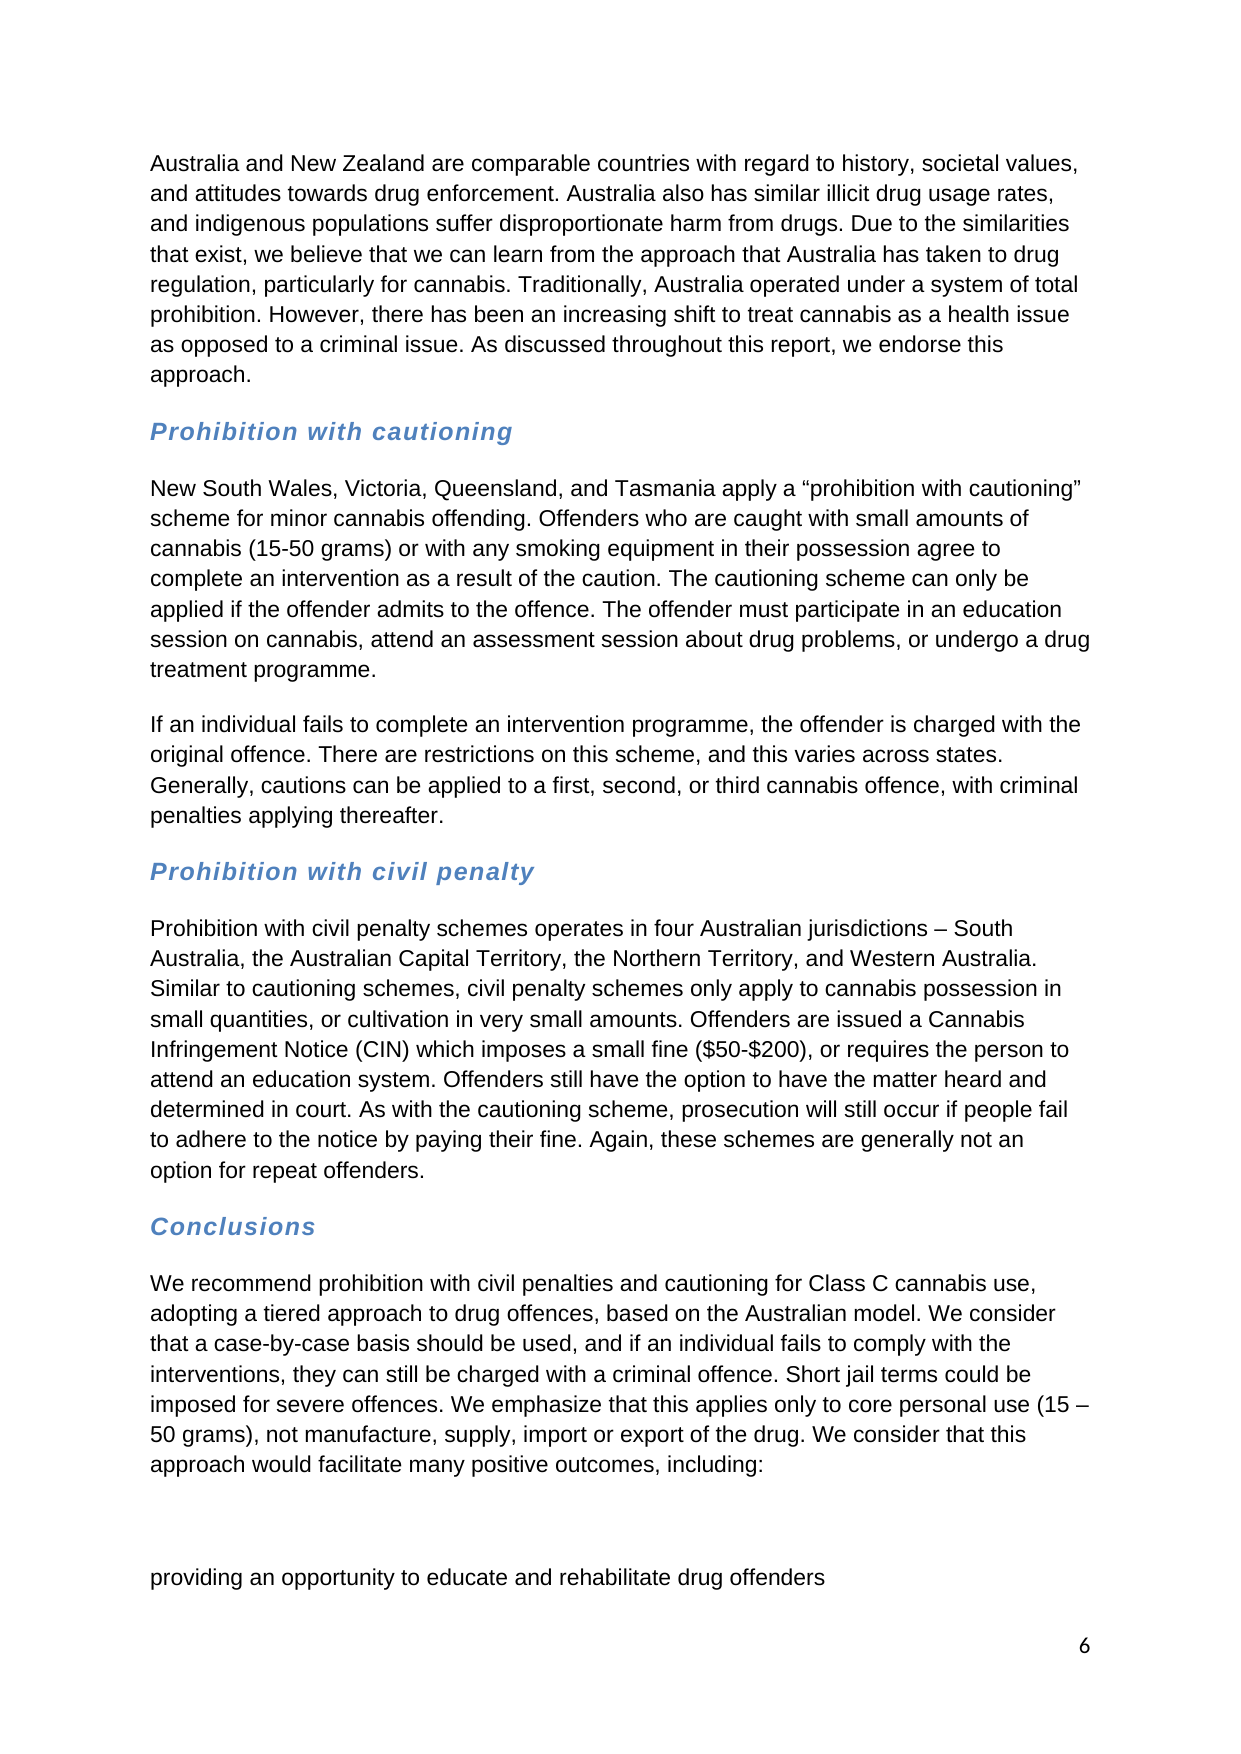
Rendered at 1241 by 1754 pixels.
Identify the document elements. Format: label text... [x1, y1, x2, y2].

subtitle Prohibition with cautioning [150, 417, 1090, 445]
text providing an opportunity to educate and rehabilitate drug offenders [150, 1562, 1090, 1591]
text New South Wales, Victoria, Queensland, and Tasmania apply a “prohibition with cautioning” scheme for minor cannabis offending. Offenders who are caught with small amounts of cannabis (15-50 grams) or with any smoking equipment in their possession agree to complete an intervention as a result of the caution. The cautioning scheme can only be applied if the offender admits to the offence. The offender must participate in an education session on cannabis, attend an assessment session about drug problems, or undergo a drug treatment programme. [150, 475, 1090, 682]
text Prohibition with civil penalty schemes operates in four Australian jurisdictions – South Australia, the Australian Capital Territory, the Northern Territory, and Western Australia. Similar to cautioning schemes, civil penalty schemes only apply to cannabis possession in small quantities, or cultivation in very small amounts. Offenders are issued a Cannabis Infringement Notice (CIN) which imposes a small fine ($50-$200), or requires the person to attend an education system. Offenders still have the option to have the matter heard and determined in court. As with the cautioning scheme, prosecution will still occur if people fail to adhere to the notice by paying their fine. Again, these schemes are generally not an option for repeat offenders. [150, 915, 1090, 1183]
text Australia and New Zealand are comparable countries with regard to history, societal values, and attitudes towards drug enforcement. Australia also has similar illicit drug usage rates, and indigenous populations suffer disproportionate harm from drugs. Due to the similarities that exist, we believe that we can learn from the approach that Australia has taken to drug regulation, particularly for cannabis. Traditionally, Australia operated under a system of total prohibition. However, there has been an increasing shift to treat cannabis as a health issue as opposed to a criminal issue. As discussed throughout this report, we endorse this approach. [150, 150, 1090, 388]
text If an individual fails to complete an intervention programme, the offender is charged with the original offence. There are restrictions on this scheme, and this varies across states. Generally, cautions can be applied to a first, second, or third cannabis offence, with criminal penalties applying thereafter. [150, 711, 1090, 828]
subtitle Conclusions [150, 1212, 1090, 1241]
text We recommend prohibition with civil penalties and cautioning for Class C cannabis use, adopting a tiered approach to drug offences, based on the Australian model. We consider that a case-by-case basis should be used, and if an individual fails to comply with the interventions, they can still be charged with a criminal offence. Short jail terms could be imposed for severe offences. We emphasize that this applies only to core personal use (15 – 50 grams), not manufacture, supply, import or export of the drug. We consider that this approach would facilitate many positive outcomes, including: [150, 1270, 1090, 1477]
subtitle Prohibition with civil penalty [150, 857, 1090, 886]
